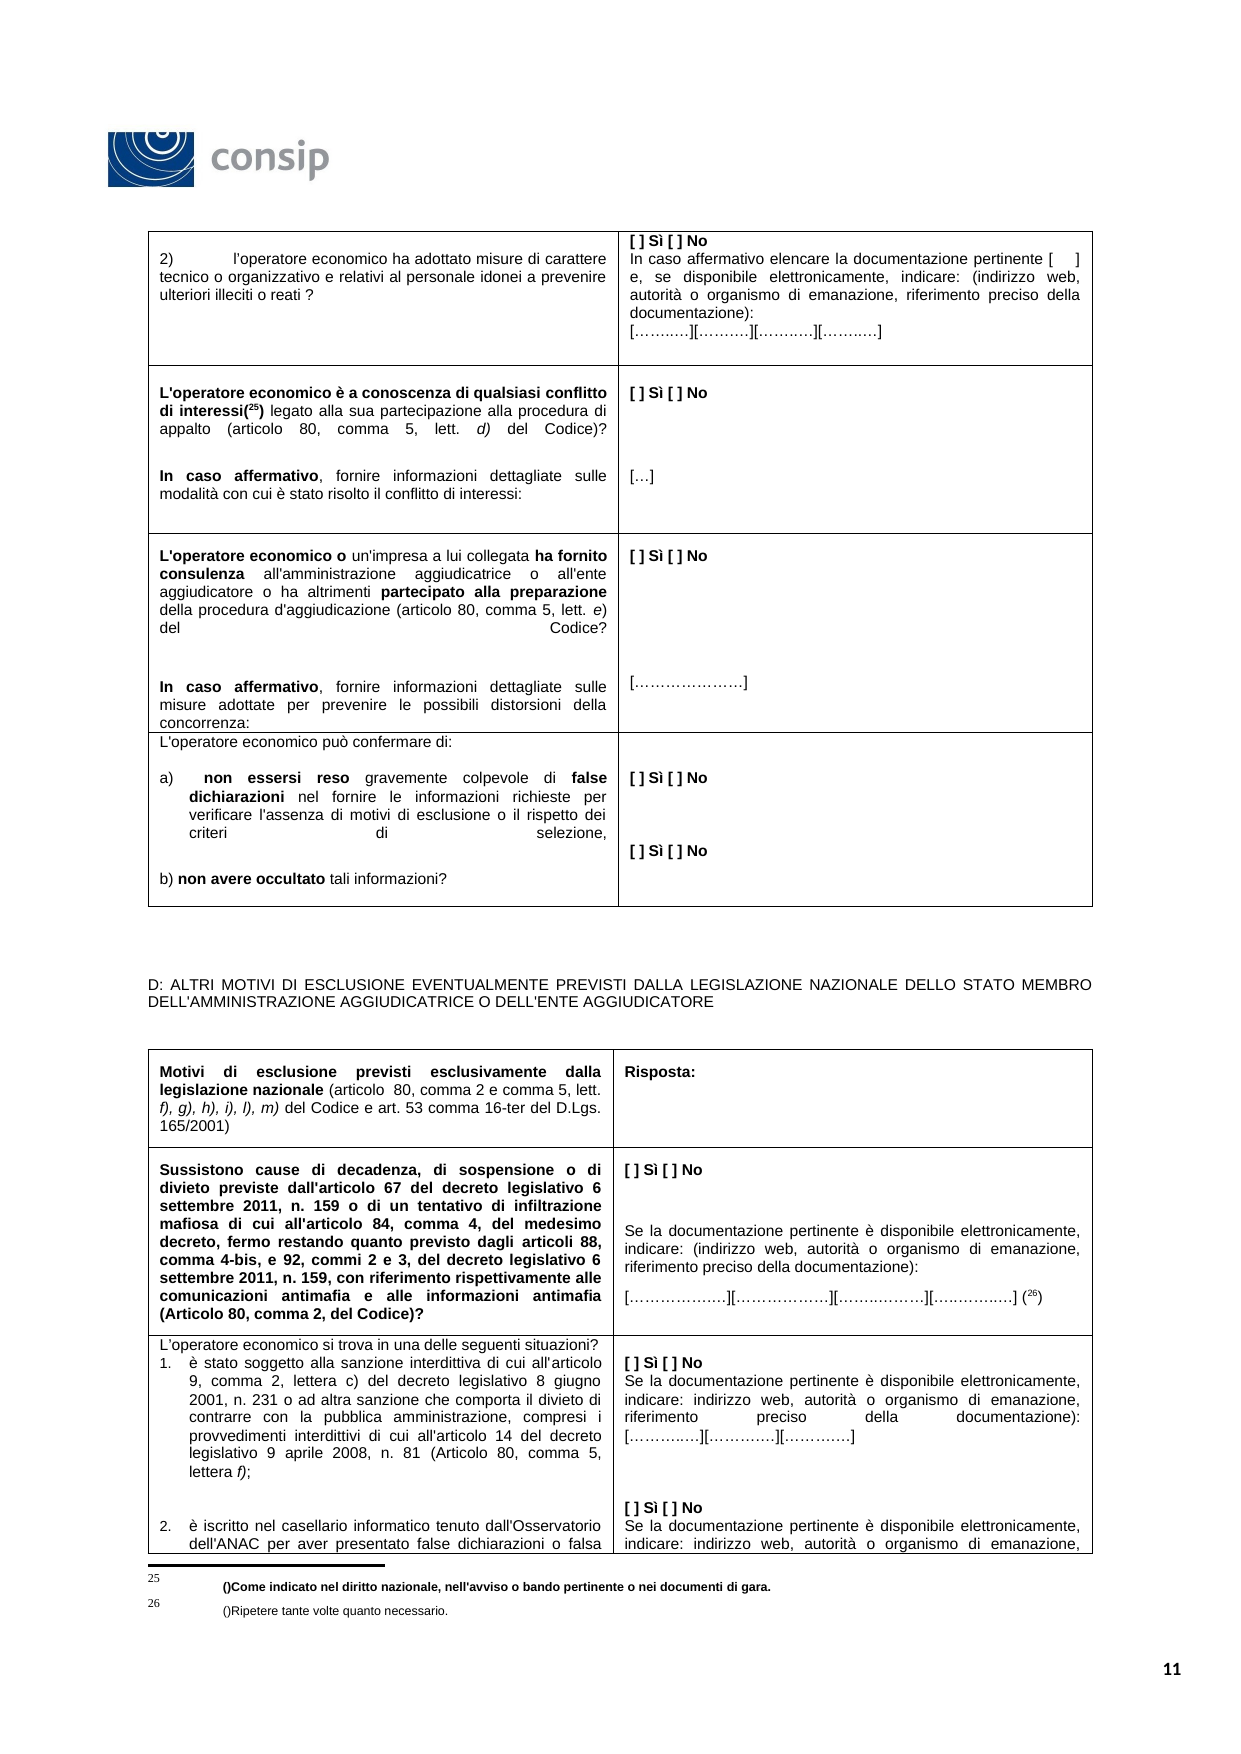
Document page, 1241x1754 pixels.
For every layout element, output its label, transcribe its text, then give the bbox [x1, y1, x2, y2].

table_cell L'operatore economico può confermare di: a) non essersi reso gravemente colpevole di false dichiarazioni nel fornire le informazioni richieste per verificare l'assenza di motivi di esclusione o il rispetto dei criteri di selezione, b) non avere occultato tali informazioni? [149, 733, 618, 906]
table_cell [ ] Sì [ ] No Se la documentazione pertinente è disponibile elettronicamente, indicare: (indirizzo web, autorità o organismo di emanazione, riferimento preciso della documentazione): […………….…][………………][……..………][…..……..…] () [614, 1148, 1092, 1335]
table_cell [ ] Sì [ ] No […] [619, 366, 1092, 533]
table_header Risposta: [614, 1050, 1092, 1147]
table_header Motivi di esclusione previsti esclusivamente dalla legislazione nazionale (articolo 80, comma 2 e comma 5, lett. f), g), h), i), l), m) del Codice e art. 53 comma 16-ter del D.Lgs. 165/2001) [149, 1050, 613, 1147]
title D: Altri motivi di esclusione eventualmente previsti dalla legislazione nazionale dello Stato membro dell'amministrazione aggiudicatrice o dell'ente aggiudicatore [148, 975, 1093, 1011]
table_cell [ ] Sì [ ] No [ ] Sì [ ] No [619, 733, 1092, 906]
picture [3, 11, 379, 187]
table_cell L'operatore economico o un'impresa a lui collegata ha fornito consulenza all'amministrazione aggiudicatrice o all'ente aggiudicatore o ha altrimenti partecipato alla preparazione della procedura d'aggiudicazione (articolo 80, comma 5, lett. e) del Codice? In caso affermativo, fornire informazioni dettagliate sulle misure adottate per prevenire le possibili distorsioni della concorrenza: [149, 534, 618, 732]
table_cell L'operatore economico è a conoscenza di qualsiasi conflitto di interessi() legato alla sua partecipazione alla procedura di appalto (articolo 80, comma 5, lett. d) del Codice)? In caso affermativo, fornire informazioni dettagliate sulle modalità con cui è stato risolto il conflitto di interessi: [149, 366, 618, 533]
table_cell [ ] Sì [ ] No […………………] [619, 534, 1092, 732]
table_cell Sussistono cause di decadenza, di sospensione o di divieto previste dall'articolo 67 del decreto legislativo 6 settembre 2011, n. 159 o di un tentativo di infiltrazione mafiosa di cui all'articolo 84, comma 4, del medesimo decreto, fermo restando quanto previsto dagli articoli 88, comma 4-bis, e 92, commi 2 e 3, del decreto legislativo 6 settembre 2011, n. 159, con riferimento rispettivamente alle comunicazioni antimafia e alle informazioni antimafia (Articolo 80, comma 2, del Codice)? [149, 1148, 613, 1335]
